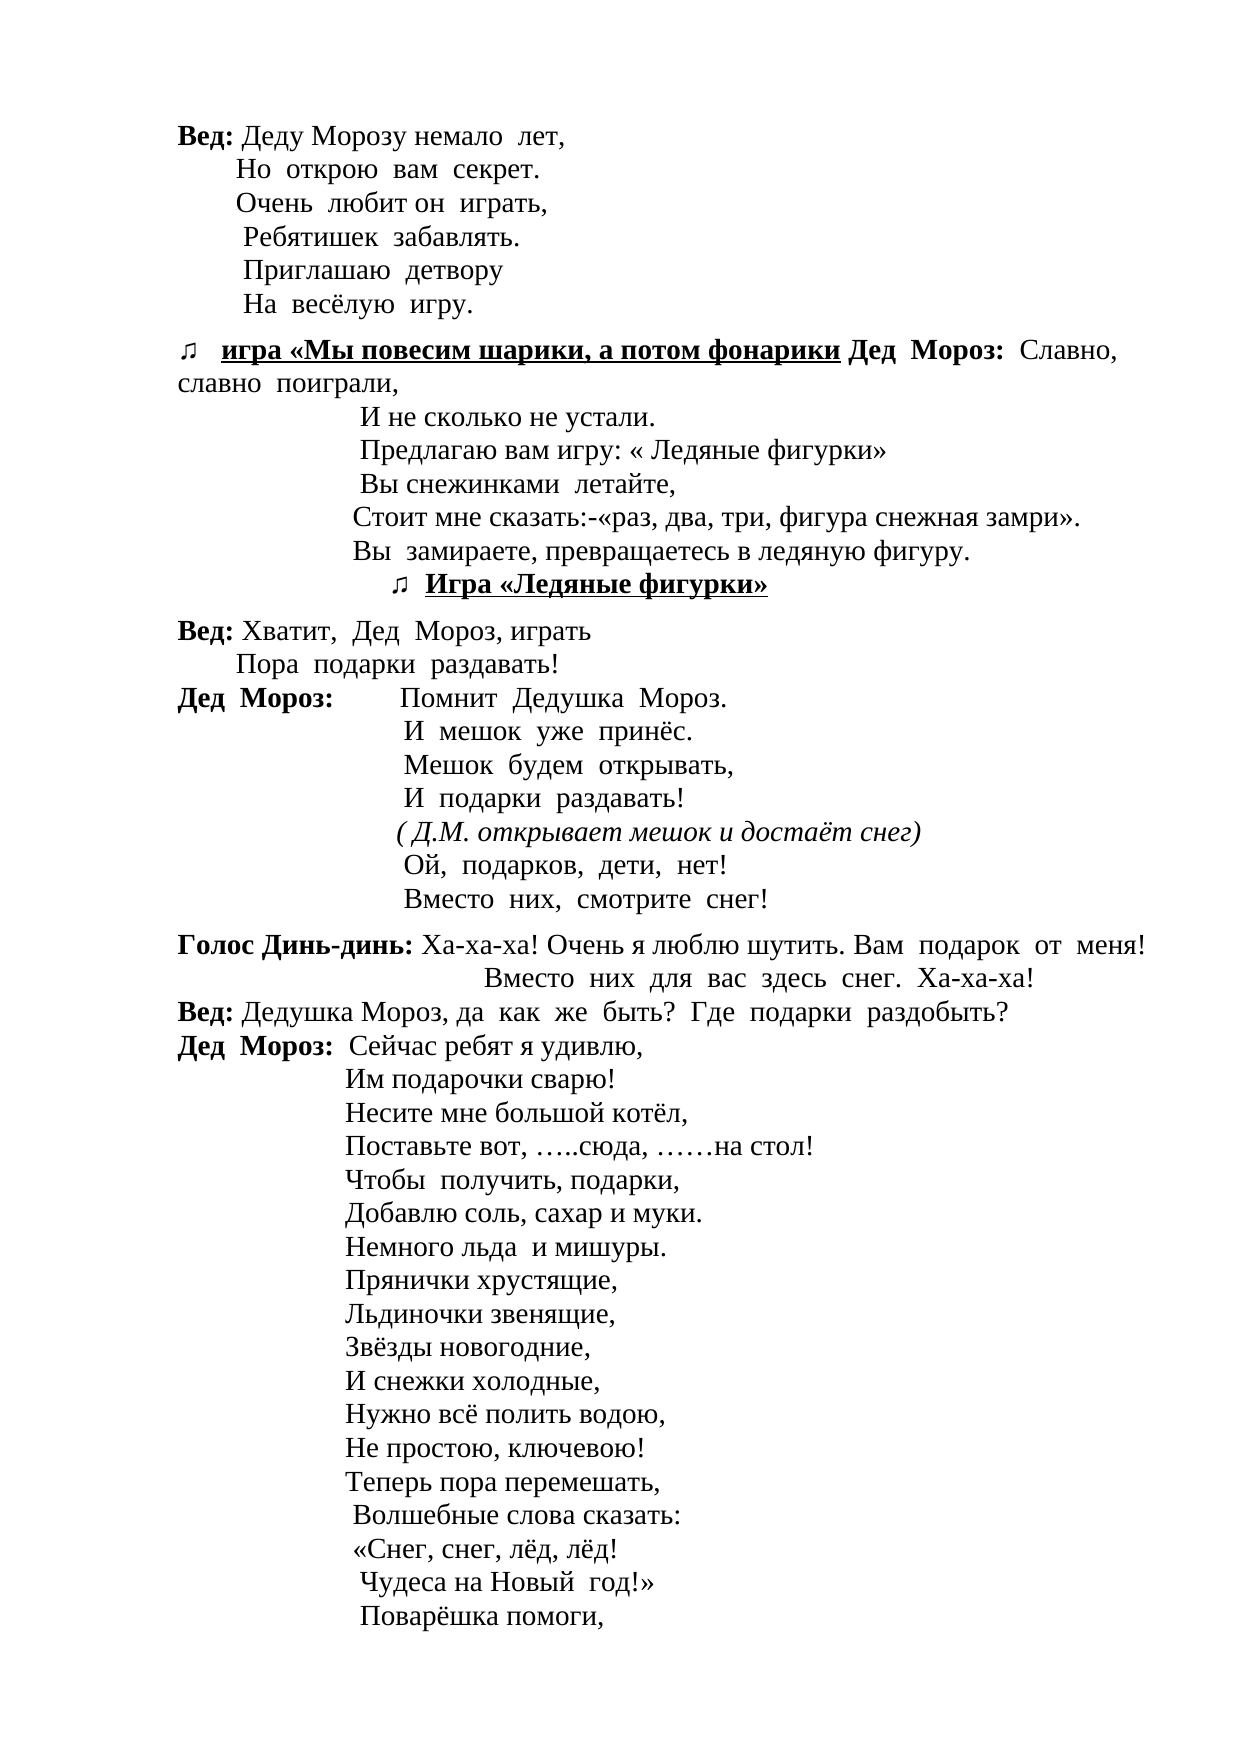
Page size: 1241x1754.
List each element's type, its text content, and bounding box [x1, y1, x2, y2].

text Дед Мороз: Помнит Дедушка Мороз. [177, 680, 1152, 713]
text Добавлю соль, сахар и муки. [177, 1195, 1152, 1229]
text И не сколько не устали. [177, 399, 1152, 432]
text Ой, подарков, дети, нет! [177, 847, 1152, 881]
text Чтобы получить, подарки, [177, 1162, 1152, 1195]
text Дед Мороз: Сейчас ребят я удивлю, [177, 1028, 1152, 1061]
text Вы замираете, превращаетесь в ледяную фигуру. [177, 533, 1152, 567]
text Поварёшка помоги, [177, 1598, 1152, 1631]
text И мешок уже принёс. [177, 713, 1152, 747]
text ( Д.М. открывает мешок и достаёт снег) [177, 814, 1152, 847]
text Ребятишек забавлять. [177, 219, 1152, 252]
text Нужно всё полить водою, [177, 1397, 1152, 1430]
text Не простою, ключевою! [177, 1430, 1152, 1464]
text Прянички хрустящие, [177, 1262, 1152, 1296]
text И подарки раздавать! [177, 780, 1152, 814]
text На весёлую игру. [177, 286, 1152, 319]
text ♫ игра «Мы повесим шарики, а потом фонарики Дед Мороз: Славно, славно поиграли, [177, 332, 1152, 399]
text И снежки холодные, [177, 1363, 1152, 1397]
text Немного льда и мишуры. [177, 1229, 1152, 1262]
text Вед: Хватит, Дед Мороз, играть [177, 613, 1152, 646]
text Вместо них, смотрите снег! [177, 881, 1152, 914]
text Теперь пора перемешать, [177, 1464, 1152, 1497]
text ♫ Игра «Ледяные фигурки» [177, 567, 1152, 600]
text Предлагаю вам игру: « Ледяные фигурки» [177, 432, 1152, 466]
text Пора подарки раздавать! [177, 646, 1152, 680]
text Поставьте вот, …..сюда, ……на стол! [177, 1128, 1152, 1162]
text Стоит мне сказать:-«раз, два, три, фигура снежная замри». [177, 499, 1152, 533]
text Вед: Деду Морозу немало лет, [177, 118, 1152, 152]
text Чудеса на Новый год!» [177, 1564, 1152, 1598]
text Но открою вам секрет. [177, 152, 1152, 185]
text Им подарочки сварю! [177, 1061, 1152, 1095]
text Очень любит он играть, [177, 185, 1152, 219]
text Голос Динь-динь: Ха-ха-ха! Очень я люблю шутить. Вам подарок от меня! [177, 927, 1152, 961]
text Приглашаю детвору [177, 252, 1152, 286]
text «Снег, снег, лёд, лёд! [177, 1531, 1152, 1564]
text Вы снежинками летайте, [177, 466, 1152, 499]
text Мешок будем открывать, [177, 747, 1152, 780]
text Вед: Дедушка Мороз, да как же быть? Где подарки раздобыть? [177, 994, 1152, 1028]
text Льдиночки звенящие, [177, 1296, 1152, 1329]
text Волшебные слова сказать: [177, 1497, 1152, 1531]
text Вместо них для вас здесь снег. Ха-ха-ха! [177, 961, 1152, 994]
text Звёзды новогодние, [177, 1329, 1152, 1363]
text Несите мне большой котёл, [177, 1095, 1152, 1128]
